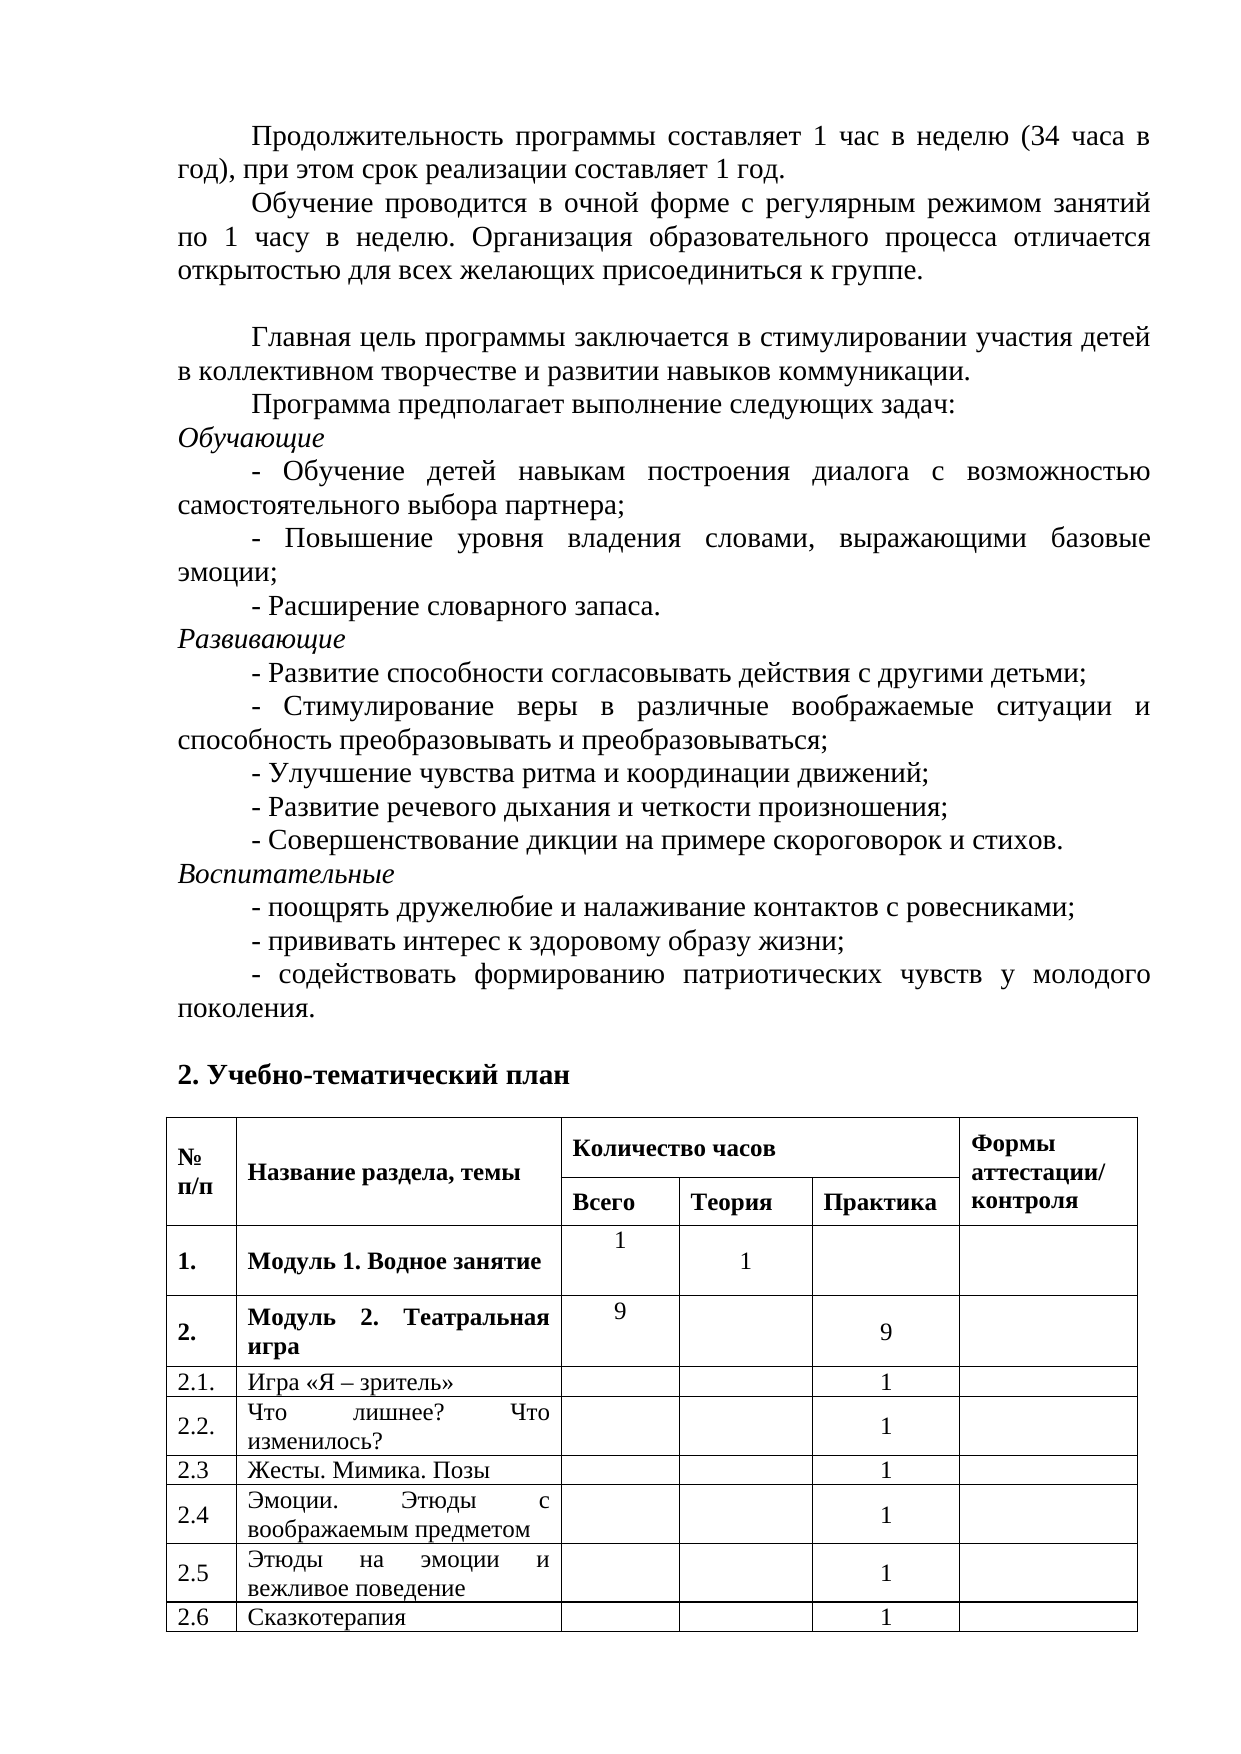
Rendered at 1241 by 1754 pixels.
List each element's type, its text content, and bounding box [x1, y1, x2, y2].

table_cell [960, 1603, 1137, 1631]
table_cell Теория [680, 1178, 812, 1224]
table_cell 2. [167, 1296, 236, 1366]
table_cell Игра «Я – зритель» [237, 1367, 561, 1396]
table_cell [562, 1485, 679, 1543]
table_cell 1. [167, 1226, 236, 1295]
text - поощрять дружелюбие и налаживание контактов с ровесниками; [177, 889, 1152, 923]
table_cell Модуль 1. Водное занятие [237, 1226, 561, 1295]
table_cell 2.3 [167, 1456, 236, 1484]
text - Совершенствование дикции на примере скороговорок и стихов. [177, 822, 1152, 856]
text Продолжительность программы составляет 1 час в неделю (34 часа в год), при этом срок реализации составляет 1 год. [177, 118, 1152, 185]
text Развивающие [177, 621, 1152, 655]
table_cell [680, 1485, 812, 1543]
table_cell Этюды на эмоции и вежливое поведение [237, 1544, 561, 1601]
table_header Количество часов [562, 1118, 959, 1177]
table_cell [813, 1226, 959, 1295]
table_cell [562, 1456, 679, 1484]
text - Расширение словарного запаса. [177, 588, 1152, 621]
table_cell 9 [562, 1296, 679, 1366]
table_cell [960, 1296, 1137, 1366]
table_cell [680, 1367, 812, 1396]
text - Повышение уровня владения словами, выражающими базовые эмоции; [177, 521, 1152, 588]
table_cell [960, 1397, 1137, 1454]
text - содействовать формированию патриотических чувств у молодого поколения. [177, 957, 1152, 1024]
table_cell [680, 1296, 812, 1366]
table_cell [562, 1603, 679, 1631]
table_cell 1 [813, 1456, 959, 1484]
table_header Название раздела, темы [237, 1118, 561, 1224]
table_cell [960, 1367, 1137, 1396]
text 2. Учебно-тематический план [177, 1057, 1152, 1091]
table_cell Практика [813, 1178, 959, 1224]
table_cell 1 [813, 1397, 959, 1454]
text Воспитательные [177, 856, 1152, 889]
table_cell [680, 1397, 812, 1454]
table_cell 1 [562, 1226, 679, 1295]
table_cell Жесты. Мимика. Позы [237, 1456, 561, 1484]
table_cell [680, 1603, 812, 1631]
table_cell [960, 1544, 1137, 1601]
table_cell Эмоции. Этюды с воображаемым предметом [237, 1485, 561, 1543]
table_cell [960, 1226, 1137, 1295]
table_cell [960, 1485, 1137, 1543]
table_cell Что лишнее? Что изменилось? [237, 1397, 561, 1454]
text - Развитие речевого дыхания и четкости произношения; [177, 789, 1152, 822]
table_cell 2.2. [167, 1397, 236, 1454]
table_cell 1 [813, 1367, 959, 1396]
text Главная цель программы заключается в стимулировании участия детей в коллективном творчестве и развитии навыков коммуникации. [177, 319, 1152, 386]
text - прививать интерес к здоровому образу жизни; [177, 923, 1152, 957]
text - Улучшение чувства ритма и координации движений; [177, 755, 1152, 789]
table_cell Всего [562, 1178, 679, 1224]
text - Обучение детей навыкам построения диалога с возможностью самостоятельного выбора партнера; [177, 453, 1152, 521]
text Обучающие [177, 420, 1152, 453]
table_cell 2.1. [167, 1367, 236, 1396]
text - Стимулирование веры в различные воображаемые ситуации и способность преобразовывать и преобразовываться; [177, 688, 1152, 755]
table_cell [680, 1544, 812, 1601]
table_cell [680, 1456, 812, 1484]
text Обучение проводится в очной форме с регулярным режимом занятий по 1 часу в неделю. Организация образовательного процесса отличается открытостью для всех желающих присоединиться к группе. [177, 185, 1152, 286]
table_cell Модуль 2. Театральная игра [237, 1296, 561, 1366]
table_header № п/п [167, 1118, 236, 1224]
table_cell 2.4 [167, 1485, 236, 1543]
table_cell [562, 1367, 679, 1396]
text Программа предполагает выполнение следующих задач: [177, 386, 1152, 420]
table_cell 1 [813, 1544, 959, 1601]
table_cell 1 [813, 1485, 959, 1543]
table_cell [562, 1397, 679, 1454]
table_cell 1 [813, 1603, 959, 1631]
table_cell 2.5 [167, 1544, 236, 1601]
table_cell Сказкотерапия [237, 1603, 561, 1631]
table_cell 9 [813, 1296, 959, 1366]
table_cell [960, 1456, 1137, 1484]
table_header Формы аттестации/ контроля [960, 1118, 1137, 1224]
text - Развитие способности согласовывать действия с другими детьми; [177, 655, 1152, 688]
table_cell 1 [680, 1226, 812, 1295]
table_cell [562, 1544, 679, 1601]
table_cell 2.6 [167, 1603, 236, 1631]
